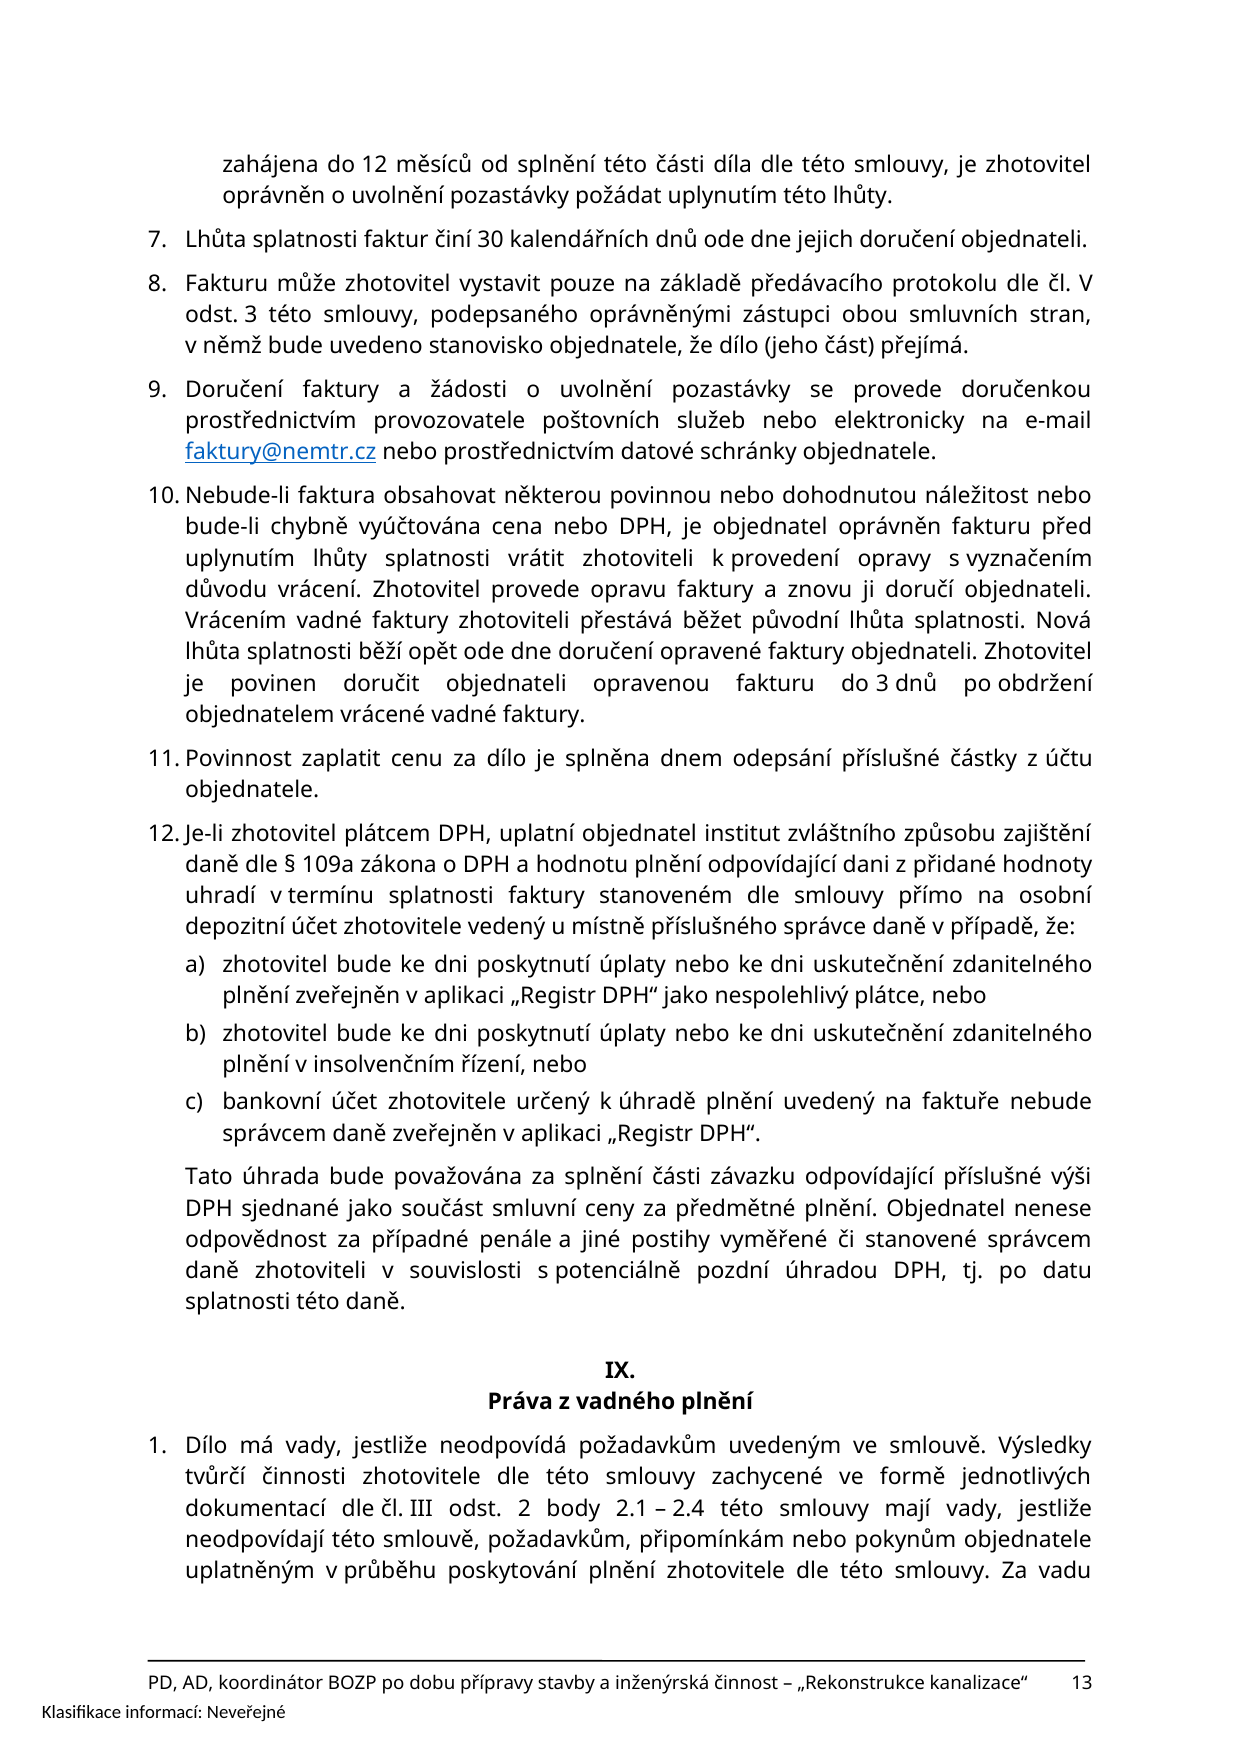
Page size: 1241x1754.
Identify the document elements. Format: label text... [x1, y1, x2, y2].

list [185, 148, 1092, 210]
list zhotovitel bude ke dni poskytnutí úplaty nebo ke dni uskutečnění zdanitelného plnění zveřejněn v aplikaci „Registr DPH“ jako nespolehlivý plátce, nebo [185, 948, 1092, 1010]
list bankovní účet zhotovitele určený k úhradě plnění uvedený na faktuře nebude správcem daně zveřejněn v aplikaci „Registr DPH“. [185, 1085, 1092, 1148]
list Doručení faktury a žádosti o uvolnění pozastávky se provede doručenkou prostřednictvím provozovatele poštovních služeb nebo elektronicky na e-mail faktury@nemtr.cz nebo prostřednictvím datové schránky objednatele. [148, 373, 1092, 466]
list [148, 1429, 1092, 1585]
text Tato úhrada bude považována za splnění části závazku odpovídající příslušné výši DPH sjednané jako součást smluvní ceny za předmětné plnění. Objednatel nenese odpovědnost za případné penále a jiné postihy vyměřené či stanovené správcem daně zhotoviteli v souvislosti s potenciálně pozdní úhradou DPH, tj. po datu splatnosti této daně. [185, 1160, 1092, 1316]
list Je-li zhotovitel plátcem DPH, uplatní objednatel institut zvláštního způsobu zajištění daně dle § 109a zákona o DPH a hodnotu plnění odpovídající dani z přidané hodnoty uhradí v termínu splatnosti faktury stanoveném dle smlouvy přímo na osobní depozitní účet zhotovitele vedený u místně příslušného správce daně v případě, že: [148, 816, 1092, 941]
list Lhůta splatnosti faktur činí 30 kalendářních dnů ode dne jejich doručení objednateli. [148, 223, 1092, 254]
list zhotovitel bude ke dni poskytnutí úplaty nebo ke dni uskutečnění zdanitelného plnění v insolvenčním řízení, nebo [185, 1016, 1092, 1079]
list Fakturu může zhotovitel vystavit pouze na základě předávacího protokolu dle čl. V odst. 3 této smlouvy, podepsaného oprávněnými zástupci obou smluvních stran, v němž bude uvedeno stanovisko objednatele, že dílo (jeho část) přejímá. [148, 266, 1092, 360]
list Nebude-li faktura obsahovat některou povinnou nebo dohodnutou náležitost nebo bude-li chybně vyúčtována cena nebo DPH, je objednatel oprávněn fakturu před uplynutím lhůty splatnosti vrátit zhotoviteli k provedení opravy s vyznačením důvodu vrácení. Zhotovitel provede opravu faktury a znovu ji doručí objednateli. Vrácením vadné faktury zhotoviteli přestává běžet původní lhůta splatnosti. Nová lhůta splatnosti běží opět ode dne doručení opravené faktury objednateli. Zhotovitel je povinen doručit objednateli opravenou fakturu do 3 dnů po obdržení objednatelem vrácené vadné faktury. [148, 479, 1092, 729]
list Povinnost zaplatit cenu za dílo je splněna dnem odepsání příslušné částky z účtu objednatele. [148, 741, 1092, 804]
text IX. Práva z vadného plnění [148, 1354, 1092, 1416]
